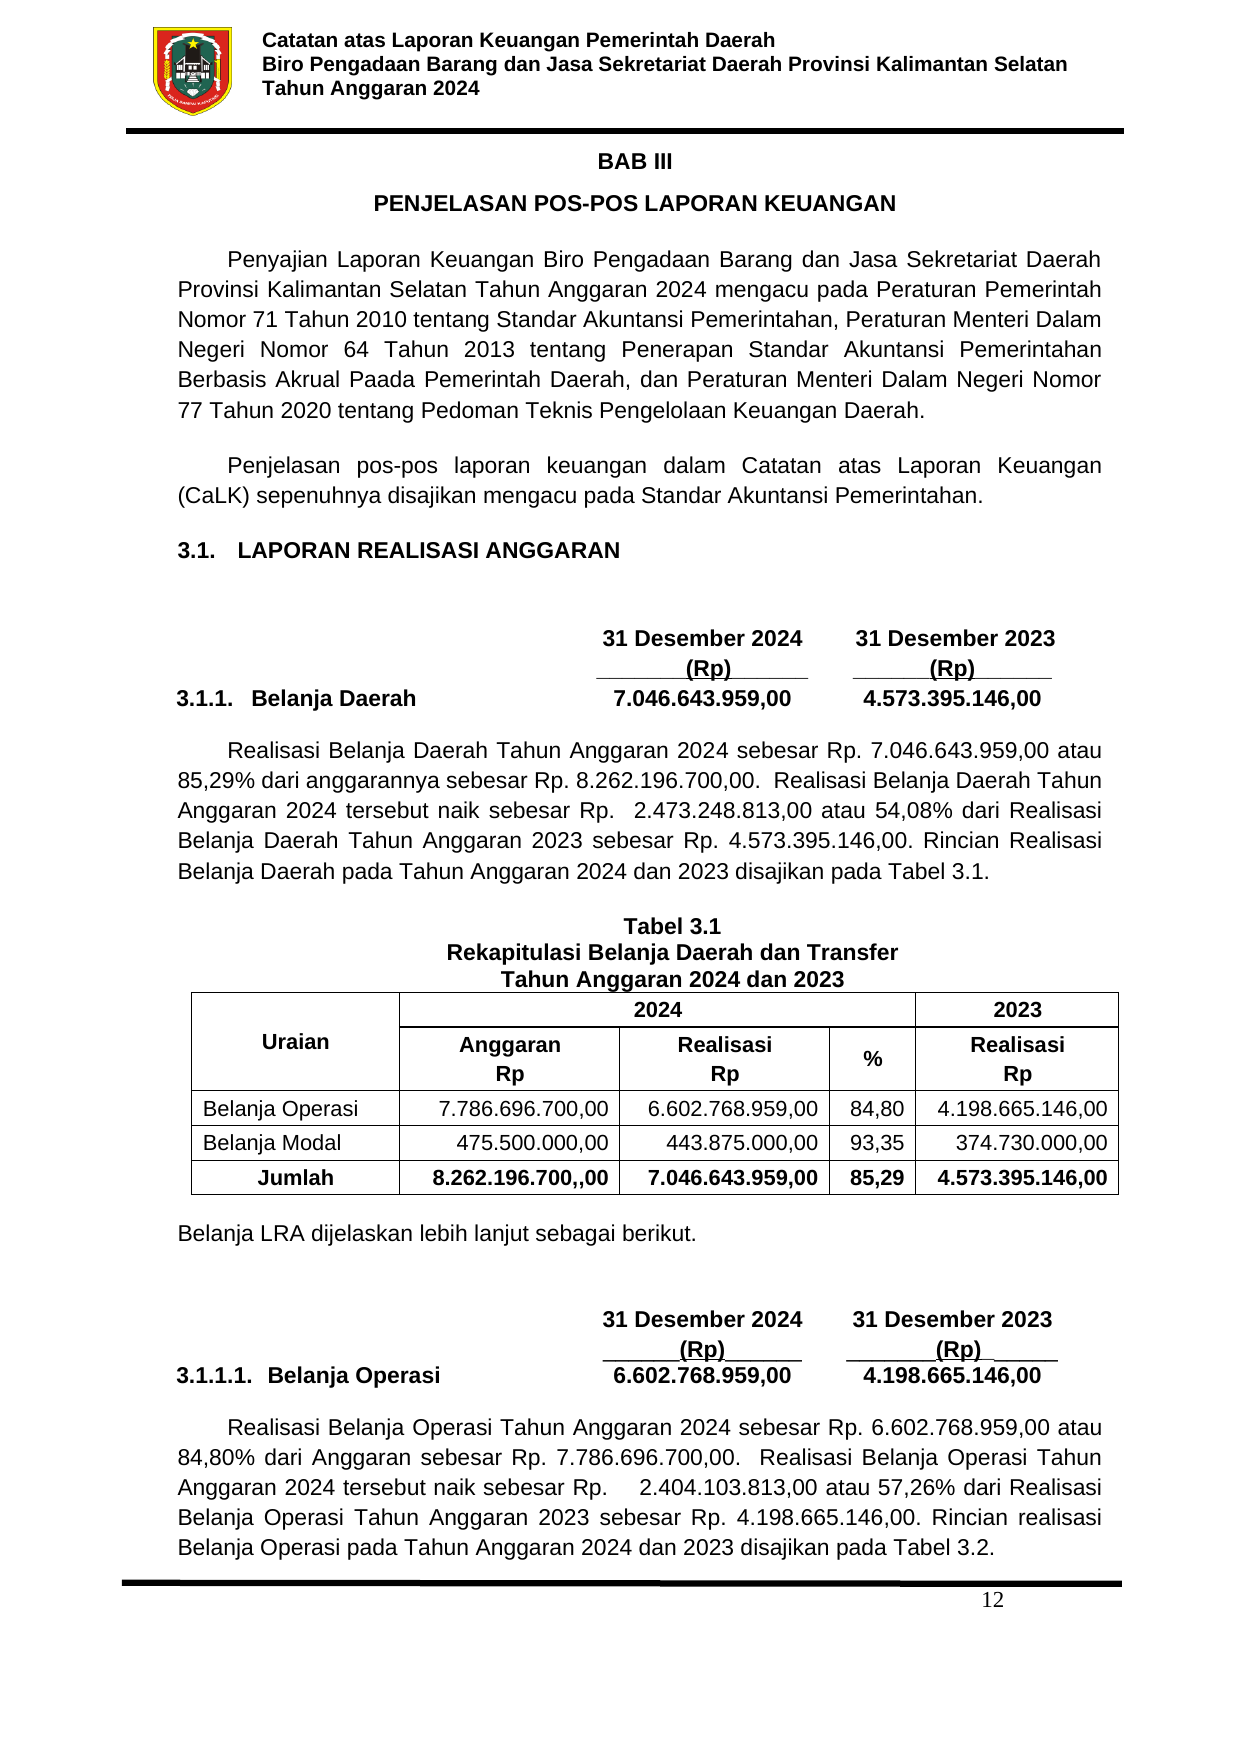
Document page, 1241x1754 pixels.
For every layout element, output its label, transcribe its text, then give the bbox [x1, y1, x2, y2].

text Realisasi Belanja Daerah Tahun Anggaran 2024 sebesar Rp. 7.046.643.959,00 atau 85,29% dari anggarannya sebesar Rp. 8.262.196.700,00. Realisasi Belanja Daerah Tahun Anggaran 2024 tersebut naik sebesar Rp. 2.473.248.813,00 atau 54,08% dari Realisasi Belanja Daerah Tahun Anggaran 2023 sebesar Rp. 4.573.395.146,00. Rincian Realisasi Belanja Daerah pada Tahun Anggaran 2024 dan 2023 disajikan pada Tabel 3.1. [177, 737, 1102, 884]
text Tahun Anggaran 2024 dan 2023 [177, 966, 1093, 992]
picture [153, 27, 232, 116]
table_cell Belanja Modal [192, 1126, 399, 1159]
table_cell % [830, 1028, 915, 1090]
text ______(Rp)______ _______(Rp)______ [177, 1336, 1093, 1362]
text Belanja LRA dijelaskan lebih lanjut sebagai berikut. [177, 1220, 1093, 1247]
table_cell 6.602.768.959,00 [620, 1091, 829, 1125]
text 31 Desember 2024 31 Desember 2023 [177, 1306, 1093, 1332]
table_cell Belanja Operasi [192, 1091, 399, 1125]
text Penyajian Laporan Keuangan Biro Pengadaan Barang dan Jasa Sekretariat Daerah Provinsi Kalimantan Selatan Tahun Anggaran 2024 mengacu pada Peraturan Pemerintah Nomor 71 Tahun 2010 tentang Standar Akuntansi Pemerintahan, Peraturan Menteri Dalam Negeri Nomor 64 Tahun 2013 tentang Penerapan Standar Akuntansi Pemerintahan Berbasis Akrual Paada Pemerintah Daerah, dan Peraturan Menteri Dalam Negeri Nomor 77 Tahun 2020 tentang Pedoman Teknis Pengelolaan Keuangan Daerah. [177, 246, 1102, 423]
table_cell 85,29 [830, 1161, 915, 1194]
table_cell 475.500.000,00 [400, 1126, 619, 1159]
text _______(Rp)______ ______(Rp)______ [177, 655, 1093, 682]
table_cell 443.875.000,00 [620, 1126, 829, 1159]
table_cell 4.573.395.146,00 [916, 1161, 1118, 1194]
table_cell 7.786.696.700,00 [400, 1091, 619, 1125]
table_cell Anggaran Rp [400, 1028, 619, 1090]
text 31 Desember 2024 31 Desember 2023 [177, 625, 1093, 651]
table_cell Jumlah [192, 1161, 399, 1194]
table_header Uraian [192, 993, 399, 1090]
table_cell Realisasi Rp [620, 1028, 829, 1090]
table_cell 8.262.196.700,,00 [400, 1161, 619, 1194]
text Tabel 3.1 [177, 913, 1093, 939]
table_cell 7.046.643.959,00 [620, 1161, 829, 1194]
table_cell 4.198.665.146,00 [916, 1091, 1118, 1125]
subtitle Belanja Operasi 6.602.768.959,00 4.198.665.146,00 [176, 1362, 1093, 1388]
text Rekapitulasi Belanja Daerah dan Transfer [177, 939, 1093, 966]
table_cell 93,35 [830, 1126, 915, 1159]
table_cell Realisasi Rp [916, 1028, 1118, 1090]
text Realisasi Belanja Operasi Tahun Anggaran 2024 sebesar Rp. 6.602.768.959,00 atau 84,80% dari Anggaran sebesar Rp. 7.786.696.700,00. Realisasi Belanja Operasi Tahun Anggaran 2024 tersebut naik sebesar Rp. 2.404.103.813,00 atau 57,26% dari Realisasi Belanja Operasi Tahun Anggaran 2023 sebesar Rp. 4.198.665.146,00. Rincian realisasi Belanja Operasi pada Tahun Anggaran 2024 dan 2023 disajikan pada Tabel 3.2. [177, 1413, 1102, 1561]
text Penjelasan pos-pos laporan keuangan dalam Catatan atas Laporan Keuangan (CaLK) sepenuhnya disajikan mengacu pada Standar Akuntansi Pemerintahan. [177, 452, 1102, 508]
table_header 2023 [916, 993, 1118, 1026]
subtitle Belanja Daerah 7.046.643.959,00 4.573.395.146,00 [176, 685, 1093, 712]
subtitle BAB III [177, 148, 1093, 174]
text PENJELASAN POS-POS LAPORAN KEUANGAN [177, 190, 1093, 217]
subtitle LAPORAN REALISASI ANGGARAN [177, 537, 1093, 563]
table_header 2024 [400, 993, 915, 1026]
table_cell 84,80 [830, 1091, 915, 1125]
table_cell 374.730.000,00 [916, 1126, 1118, 1159]
